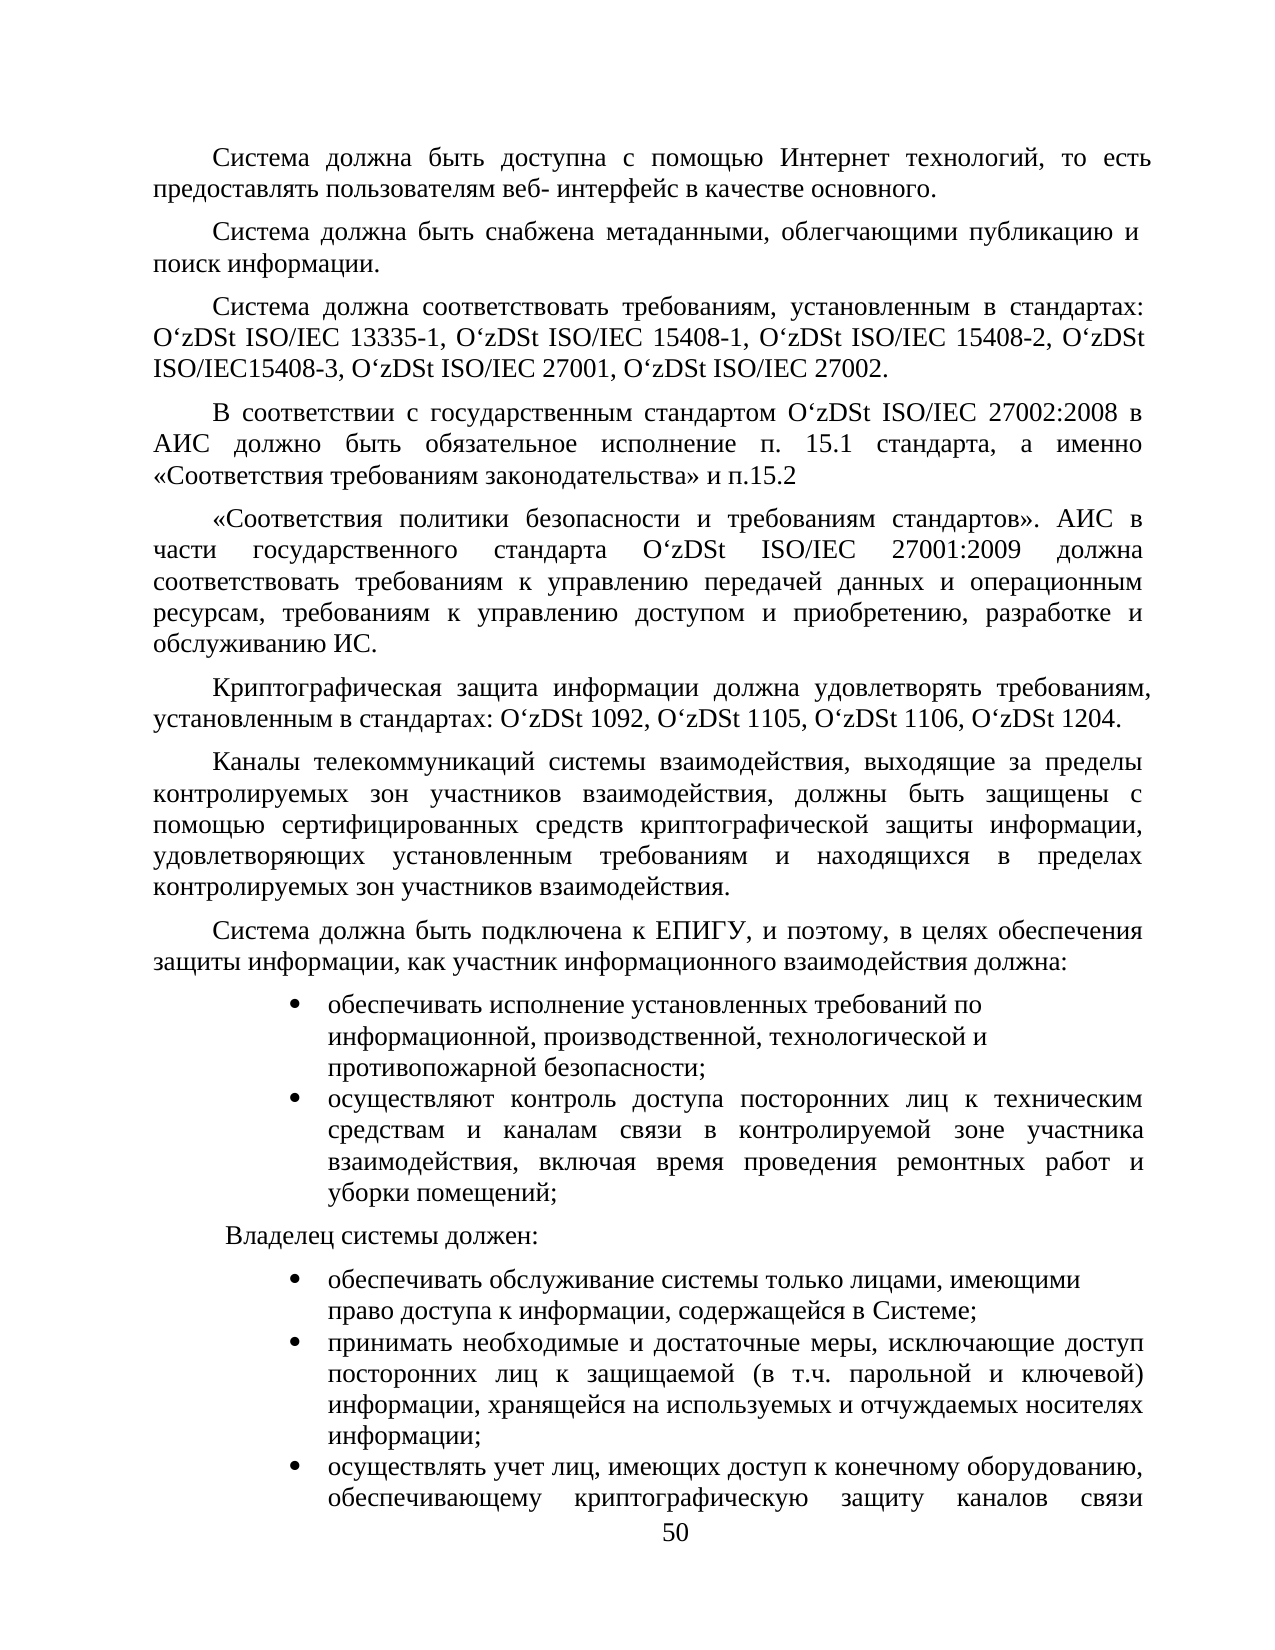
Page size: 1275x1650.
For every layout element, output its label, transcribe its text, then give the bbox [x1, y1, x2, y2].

text Система должна быть снабжена метаданными, облегчающими публикацию и поиск информации. [153, 216, 1140, 278]
text В соответствии с государственным стандартом O‘zDSt ISO/IEC 27002:2008 в АИС должно быть обязательное исполнение п. 15.1 стандарта, а именно «Соответствия требованиям законодательства» и п.15.2 [153, 396, 1144, 490]
text Система должна быть подключена к ЕПИГУ, и поэтому, в целях обеспечения защиты информации, как участник информационного взаимодействия должна: [153, 914, 1144, 976]
text Система должна соответствовать требованиям, установленным в стандартах: O‘zDSt ISO/IEC 13335-1, O‘zDSt ISO/IEC 15408-1, O‘zDSt ISO/IEC 15408-2, O‘zDSt ISO/IEC15408-3, O‘zDSt ISO/IEC 27001, O‘zDSt ISO/IEC 27002. [153, 290, 1146, 384]
text Криптографическая защита информации должна удовлетворять требованиям, установленным в стандартах: O‘zDSt 1092, O‘zDSt 1105, O‘zDSt 1106, O‘zDSt 1204. [153, 671, 1152, 733]
list обеспечивать обслуживание системы только лицами, имеющими право доступа к информации, содержащейся в Системе; [290, 1263, 1144, 1326]
list обеспечивать исполнение установленных требований по информационной, производственной, технологической и противопожарной безопасности; [290, 989, 1144, 1082]
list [290, 1450, 1144, 1513]
text Система должна быть доступна с помощью Интернет технологий, то есть предоставлять пользователям веб- интерфейс в качестве основного. [153, 141, 1153, 203]
list осуществляют контроль доступа посторонних лиц к техническим средствам и каналам связи в контролируемой зоне участника взаимодействия, включая время проведения ремонтных работ и уборки помещений; [290, 1082, 1144, 1207]
text Каналы телекоммуникаций системы взаимодействия, выходящие за пределы контролируемых зон участников взаимодействия, должны быть защищены с помощью сертифицированных средств криптографической защиты информации, удовлетворяющих установленным требованиям и находящихся в пределах контролируемых зон участников взаимодействия. [153, 746, 1144, 901]
list принимать необходимые и достаточные меры, исключающие доступ посторонних лиц к защищаемой (в т.ч. парольной и ключевой) информации, хранящейся на используемых и отчуждаемых носителях информации; [290, 1326, 1144, 1450]
text «Соответствия политики безопасности и требованиям стандартов». АИС в части государственного стандарта O‘zDSt ISO/IEC 27001:2009 должна соответствовать требованиям к управлению передачей данных и операционным ресурсам, требованиям к управлению доступом и приобретению, разработке и обслуживанию ИС. [153, 502, 1144, 658]
text Владелец системы должен: [150, 1219, 1140, 1251]
